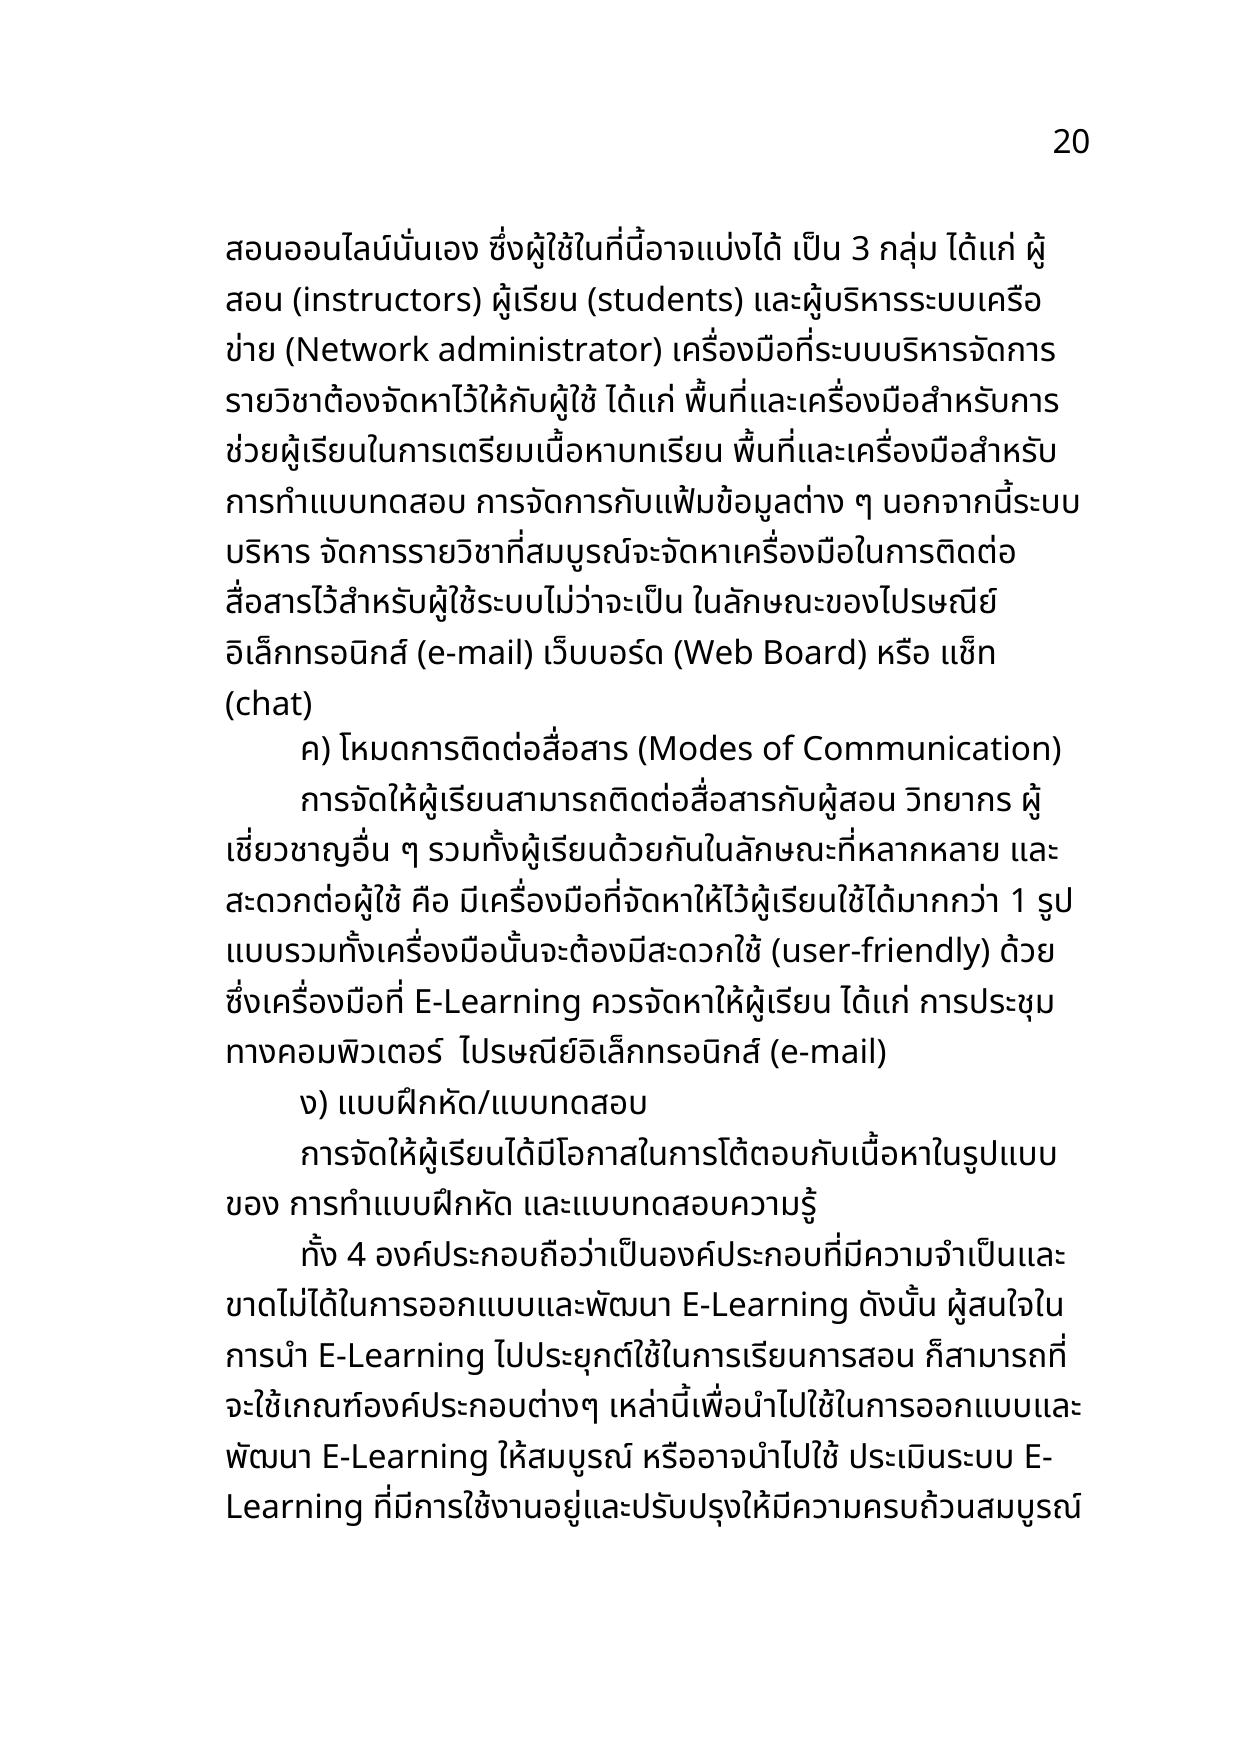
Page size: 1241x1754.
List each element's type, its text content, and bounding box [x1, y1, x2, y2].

text การจัดให้ผู้เรียนสามารถติดต่อสื่อสารกับผู้สอน วิทยากร ผู้เชี่ยวชาญอื่น ๆ รวมทั้งผู้เรียนด้วยกันในลักษณะที่หลากหลาย และสะดวกต่อผู้ใช้ คือ มีเครื่องมือที่จัดหาให้ไว้ผู้เรียนใช้ได้มากกว่า 1 รูปแบบรวมทั้งเครื่องมือนั้นจะต้องมีสะดวกใช้ (user-friendly) ด้วย ซึ่งเครื่องมือที่ E-Learning ควรจัดหาให้ผู้เรียน ได้แก่ การประชุม ทางคอมพิวเตอร์ ไปรษณีย์อิเล็กทรอนิกส์ (e-mail) [225, 776, 1090, 1079]
text การจัดให้ผู้เรียนได้มีโอกาสในการโต้ตอบกับเนื้อหาในรูปแบบของ การทำแบบฝึกหัด และแบบทดสอบความรู้ [225, 1129, 1090, 1230]
text ทั้ง 4 องค์ประกอบถือว่าเป็นองค์ประกอบที่มีความจำเป็นและขาดไม่ได้ในการออกแบบและพัฒนา E-Learning ดังนั้น ผู้สนใจในการนำ E-Learning ไปประยุกต์ใช้ในการเรียนการสอน ก็สามารถที่จะใช้เกณฑ์องค์ประกอบต่างๆ เหล่านี้เพื่อนำไปใช้ในการออกแบบและพัฒนา E-Learning ให้สมบูรณ์ หรืออาจนำไปใช้ ประเมินระบบ E-Learning ที่มีการใช้งานอยู่และปรับปรุงให้มีความครบถ้วนสมบูรณ์ [225, 1230, 1090, 1534]
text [225, 225, 1090, 725]
text ค) โหมดการติดต่อสื่อสาร (Modes of Communication) [225, 725, 1090, 776]
text ง) แบบฝึกหัด/แบบทดสอบ [225, 1079, 1090, 1129]
